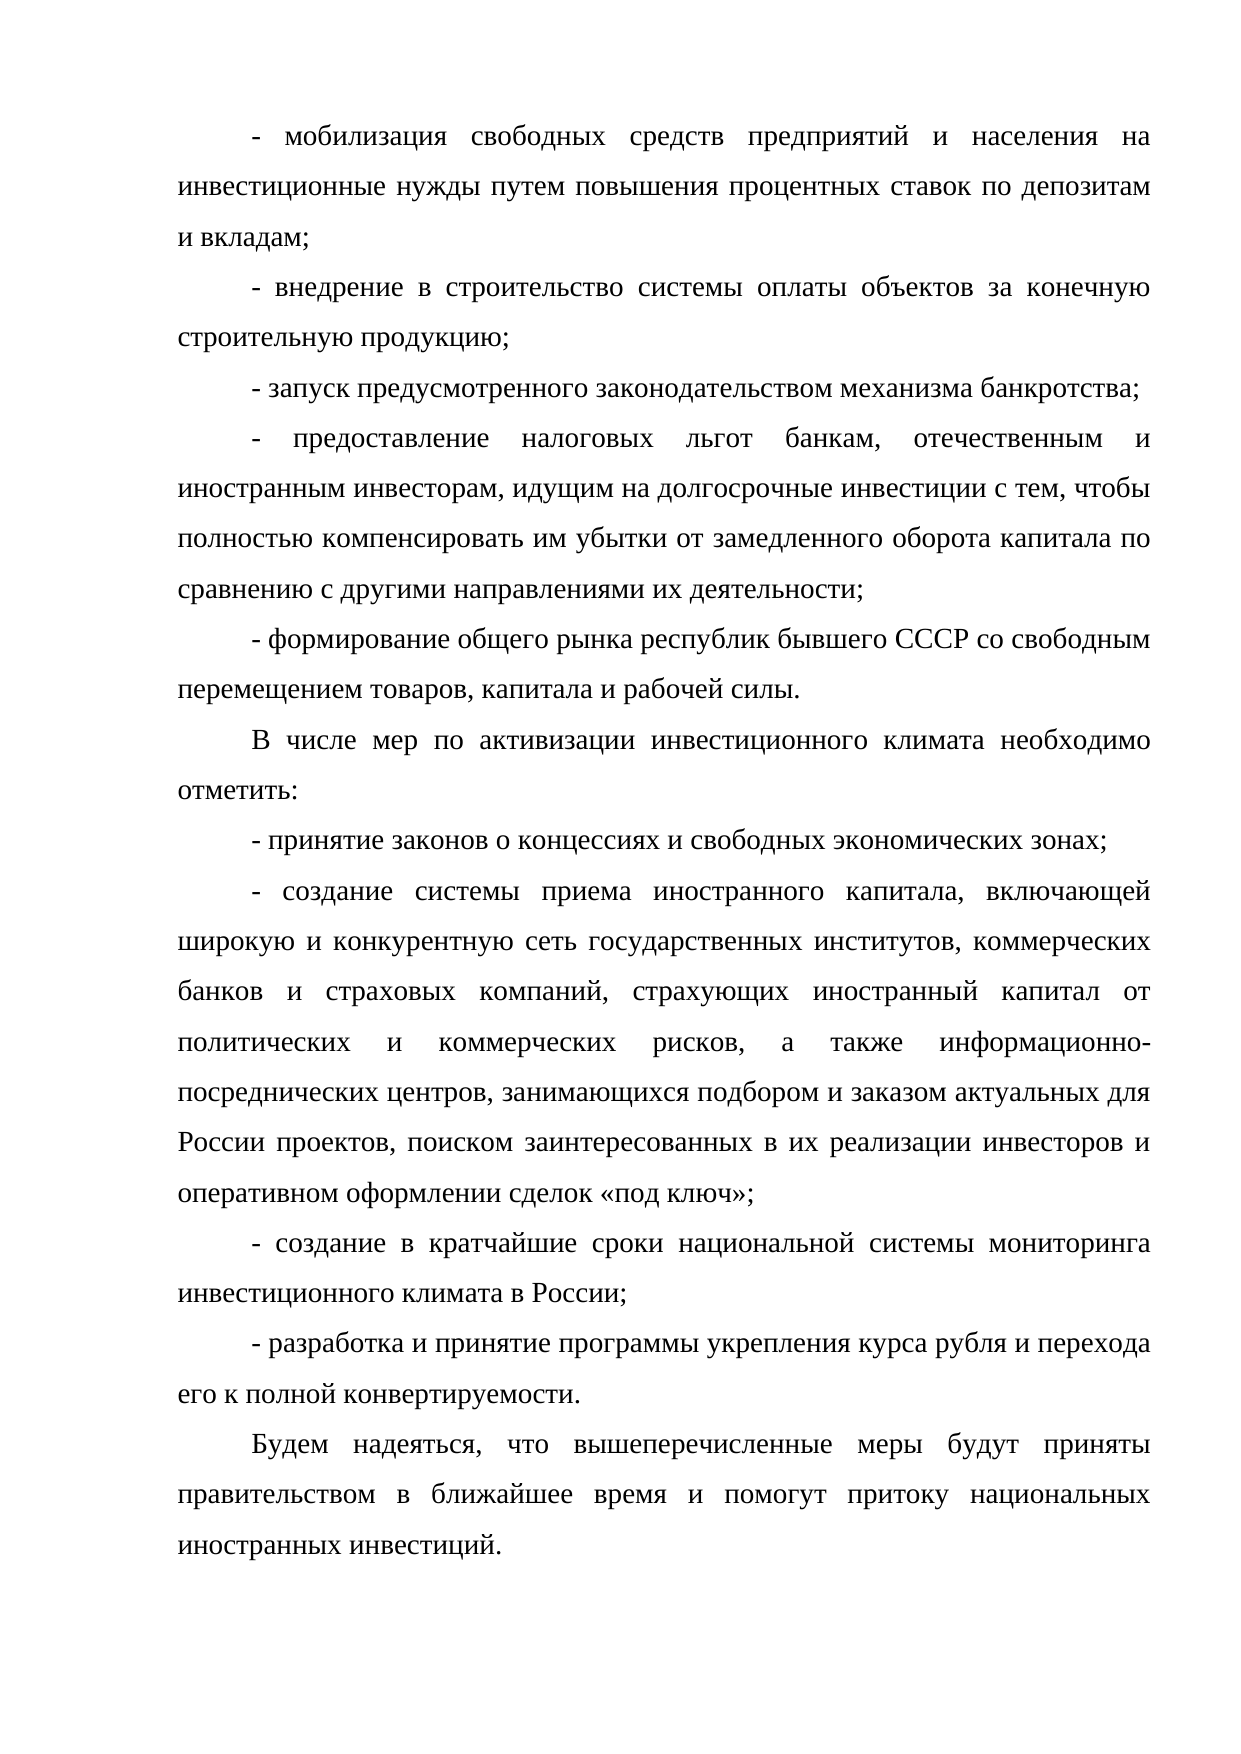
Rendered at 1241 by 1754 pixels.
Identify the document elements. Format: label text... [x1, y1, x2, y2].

text - создание системы приема иностранного капитала, включающей широкую и конкурентную сеть государственных институтов, коммерческих банков и страховых компаний, страхующих иностранный капитал от политических и коммерческих рисков, а также информационно-посреднических центров, занимающихся подбором и заказом актуальных для России проектов, поиском заинтересованных в их реализации инвесторов и оперативном оформлении сделок «под ключ»; [177, 873, 1152, 1208]
text - мобилизация свободных средств предприятий и населения на инвестиционные нужды путем повышения процентных ставок по депозитам и вкладам; [177, 118, 1152, 252]
text - внедрение в строительство системы оплаты объектов за конечную строительную продукцию; [177, 269, 1152, 353]
text Будем надеяться, что вышеперечисленные меры будут приняты правительством в ближайшее время и помогут притоку национальных иностранных инвестиций. [177, 1426, 1152, 1560]
text - создание в кратчайшие сроки национальной системы мониторинга инвестиционного климата в России; [177, 1225, 1152, 1309]
text - предоставление налоговых льгот банкам, отечественным и иностранным инвесторам, идущим на долгосрочные инвестиции с тем, чтобы полностью компенсировать им убытки от замедленного оборота капитала по сравнению с другими направлениями их деятельности; [177, 420, 1152, 604]
text - запуск предусмотренного законодательством механизма банкротства; [177, 370, 1152, 403]
text - формирование общего рынка республик бывшего СССР со свободным перемещением товаров, капитала и рабочей силы. [177, 621, 1152, 705]
text - разработка и принятие программы укрепления курса рубля и перехода его к полной конвертируемости. [177, 1326, 1152, 1409]
text В числе мер по активизации инвестиционного климата необходимо отметить: [177, 722, 1152, 806]
text - принятие законов о концессиях и свободных экономических зонах; [177, 822, 1152, 856]
